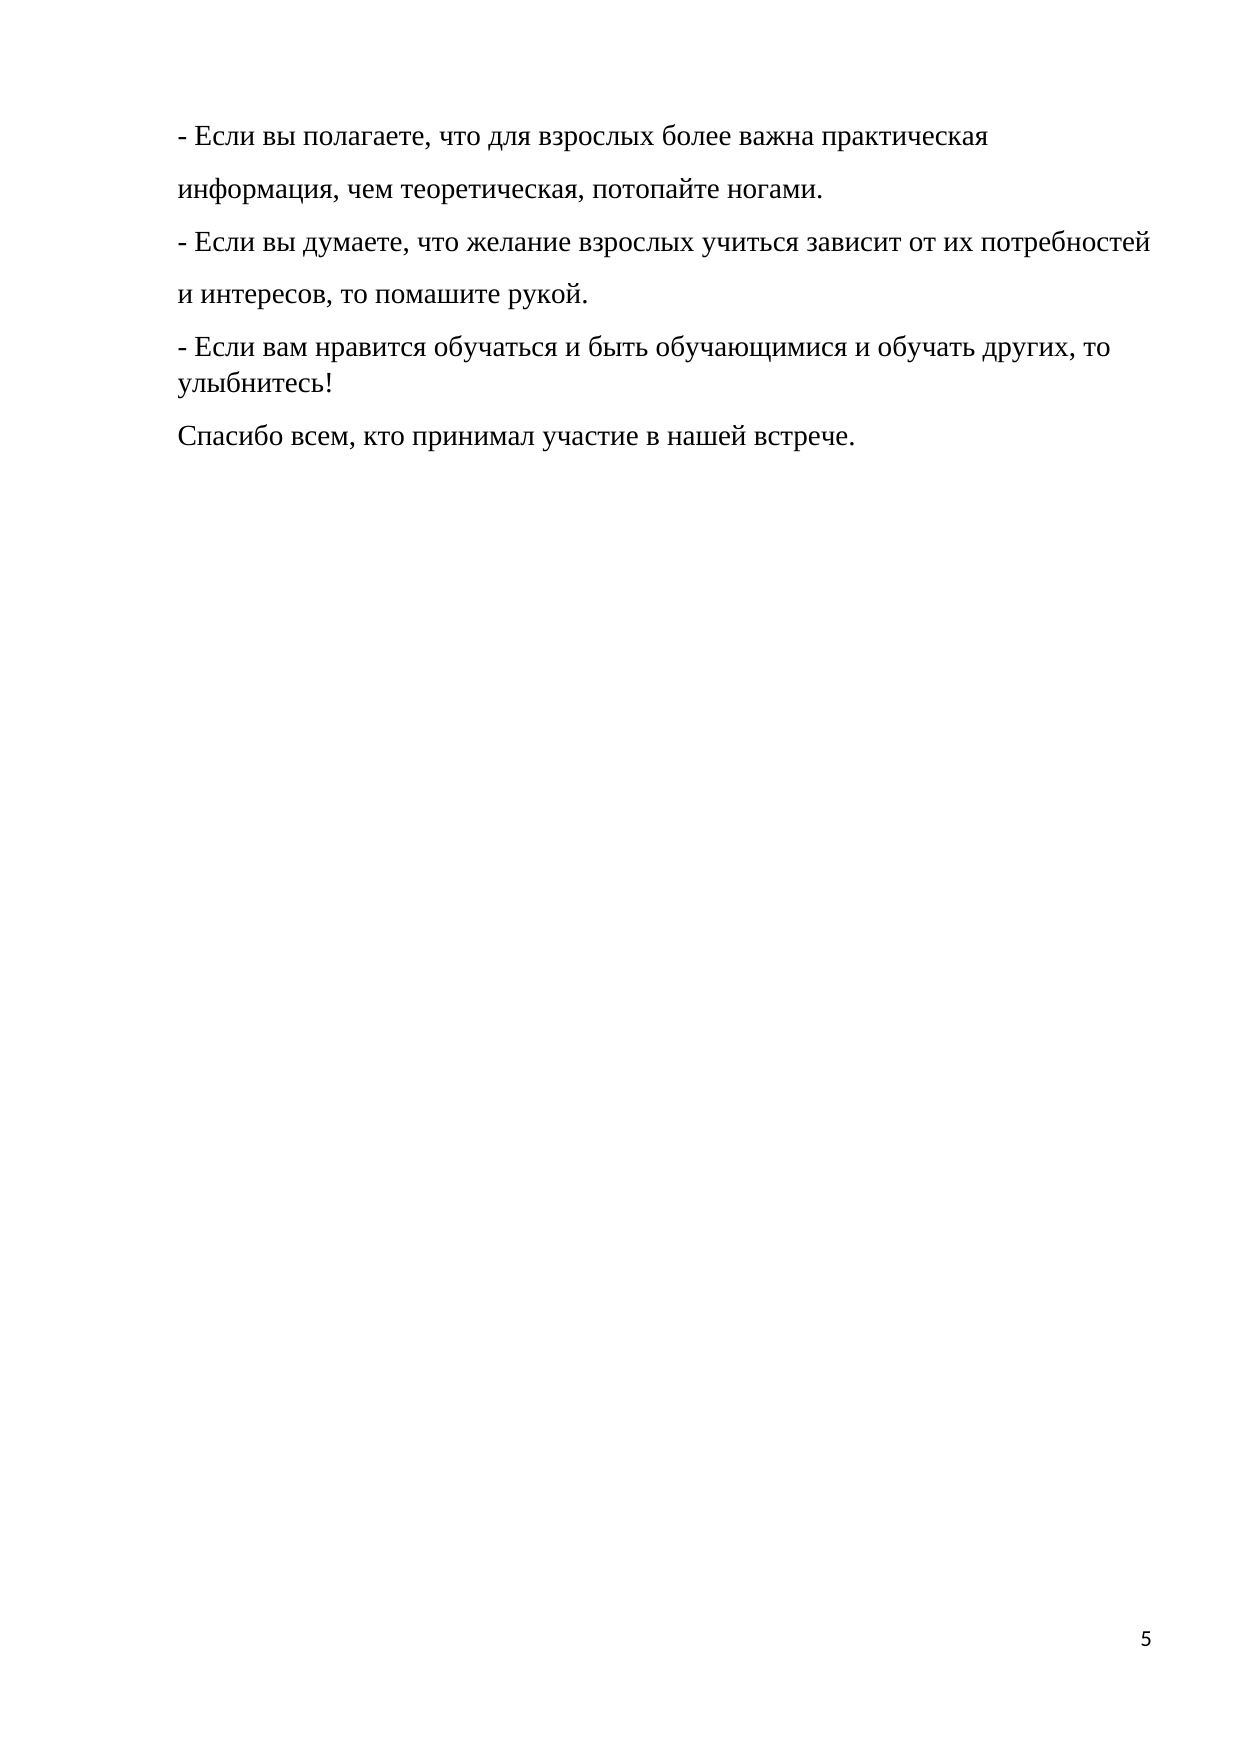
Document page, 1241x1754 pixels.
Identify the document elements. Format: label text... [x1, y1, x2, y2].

text информация, чем теоретическая, потопайте ногами. [177, 171, 1152, 204]
text и интересов, то помашите рукой. [177, 277, 1152, 310]
text - Если вам нравится обучаться и быть обучающимися и обучать других, то улыбнитесь! [177, 329, 1152, 399]
text - Если вы думаете, что желание взрослых учиться зависит от их потребностей [177, 224, 1152, 257]
text Спасибо всем, кто принимал участие в нашей встрече. [177, 418, 1152, 452]
text - Если вы полагаете, что для взрослых более важна практическая [177, 118, 1152, 152]
